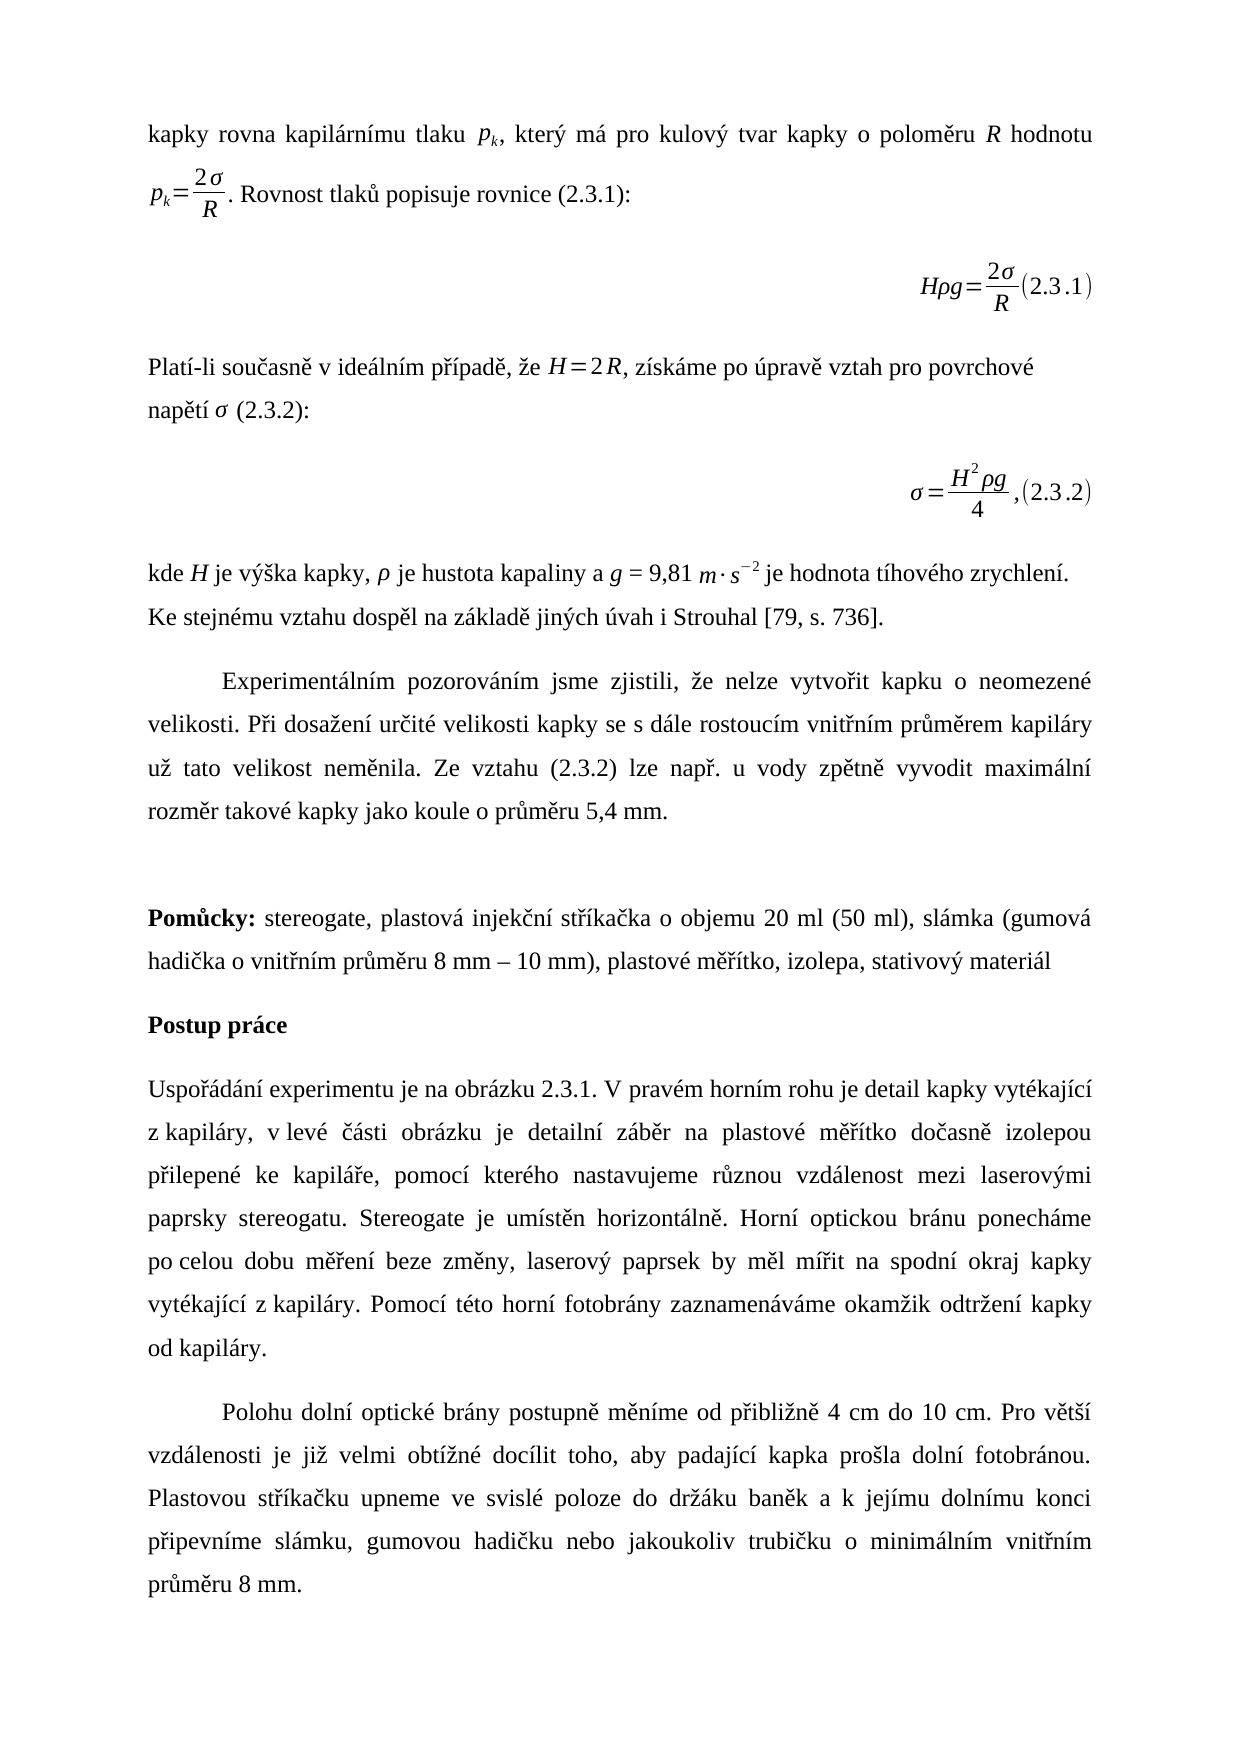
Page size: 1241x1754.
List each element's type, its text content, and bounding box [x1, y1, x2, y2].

text Polohu dolní optické brány postupně měníme od přibližně 4 cm do 10 cm. Pro větší vzdálenosti je již velmi obtížné docílit toho, aby padající kapka prošla dolní fotobránou. Plastovou stříkačku upneme ve svislé poloze do držáku baněk a k jejímu dolnímu konci připevníme slámku, gumovou hadičku nebo jakoukoliv trubičku o minimálním vnitřním průměru 8 mm. [148, 1397, 1092, 1598]
text kde H je výška kapky, je hustota kapaliny a g = 9,81 je hodnota tíhového zrychlení. Ke stejnému vztahu dospěl na základě jiných úvah i Strouhal [79, s. 736]. [148, 557, 1092, 631]
text Experimentálním pozorováním jsme zjistili, že nelze vytvořit kapku o neomezené velikosti. Při dosažení určité velikosti kapky se s dále rostoucím vnitřním průměrem kapiláry už tato velikost neměnila. Ze vztahu (2.3.2) lze např. u vody zpětně vyvodit maximální rozměr takové kapky jako koule o průměru 5,4 mm. [148, 666, 1092, 824]
text Uspořádání experimentu je na obrázku 2.3.1. V pravém horním rohu je detail kapky vytékající z kapiláry, v levé části obrázku je detailní záběr na plastové měřítko dočasně izolepou přilepené ke kapiláře, pomocí kterého nastavujeme různou vzdálenost mezi laserovými paprsky stereogatu. Stereogate je umístěn horizontálně. Horní optickou bránu ponecháme po celou dobu měření beze změny, laserový paprsek by měl mířit na spodní okraj kapky vytékající z kapiláry. Pomocí této horní fotobrány zaznamenáváme okamžik odtržení kapky od kapiláry. [148, 1074, 1092, 1361]
text Postup práce [148, 1010, 1092, 1039]
text Pomůcky: stereogate, plastová injekční stříkačka o objemu 20 ml (50 ml), slámka (gumová hadička o vnitřním průměru 8 mm – 10 mm), plastové měřítko, izolepa, stativový materiál [148, 860, 1092, 975]
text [148, 118, 1092, 223]
text Platí-li současně v ideálním případě, že , získáme po úpravě vztah pro povrchové napětí (2.3.2): [148, 352, 1092, 424]
